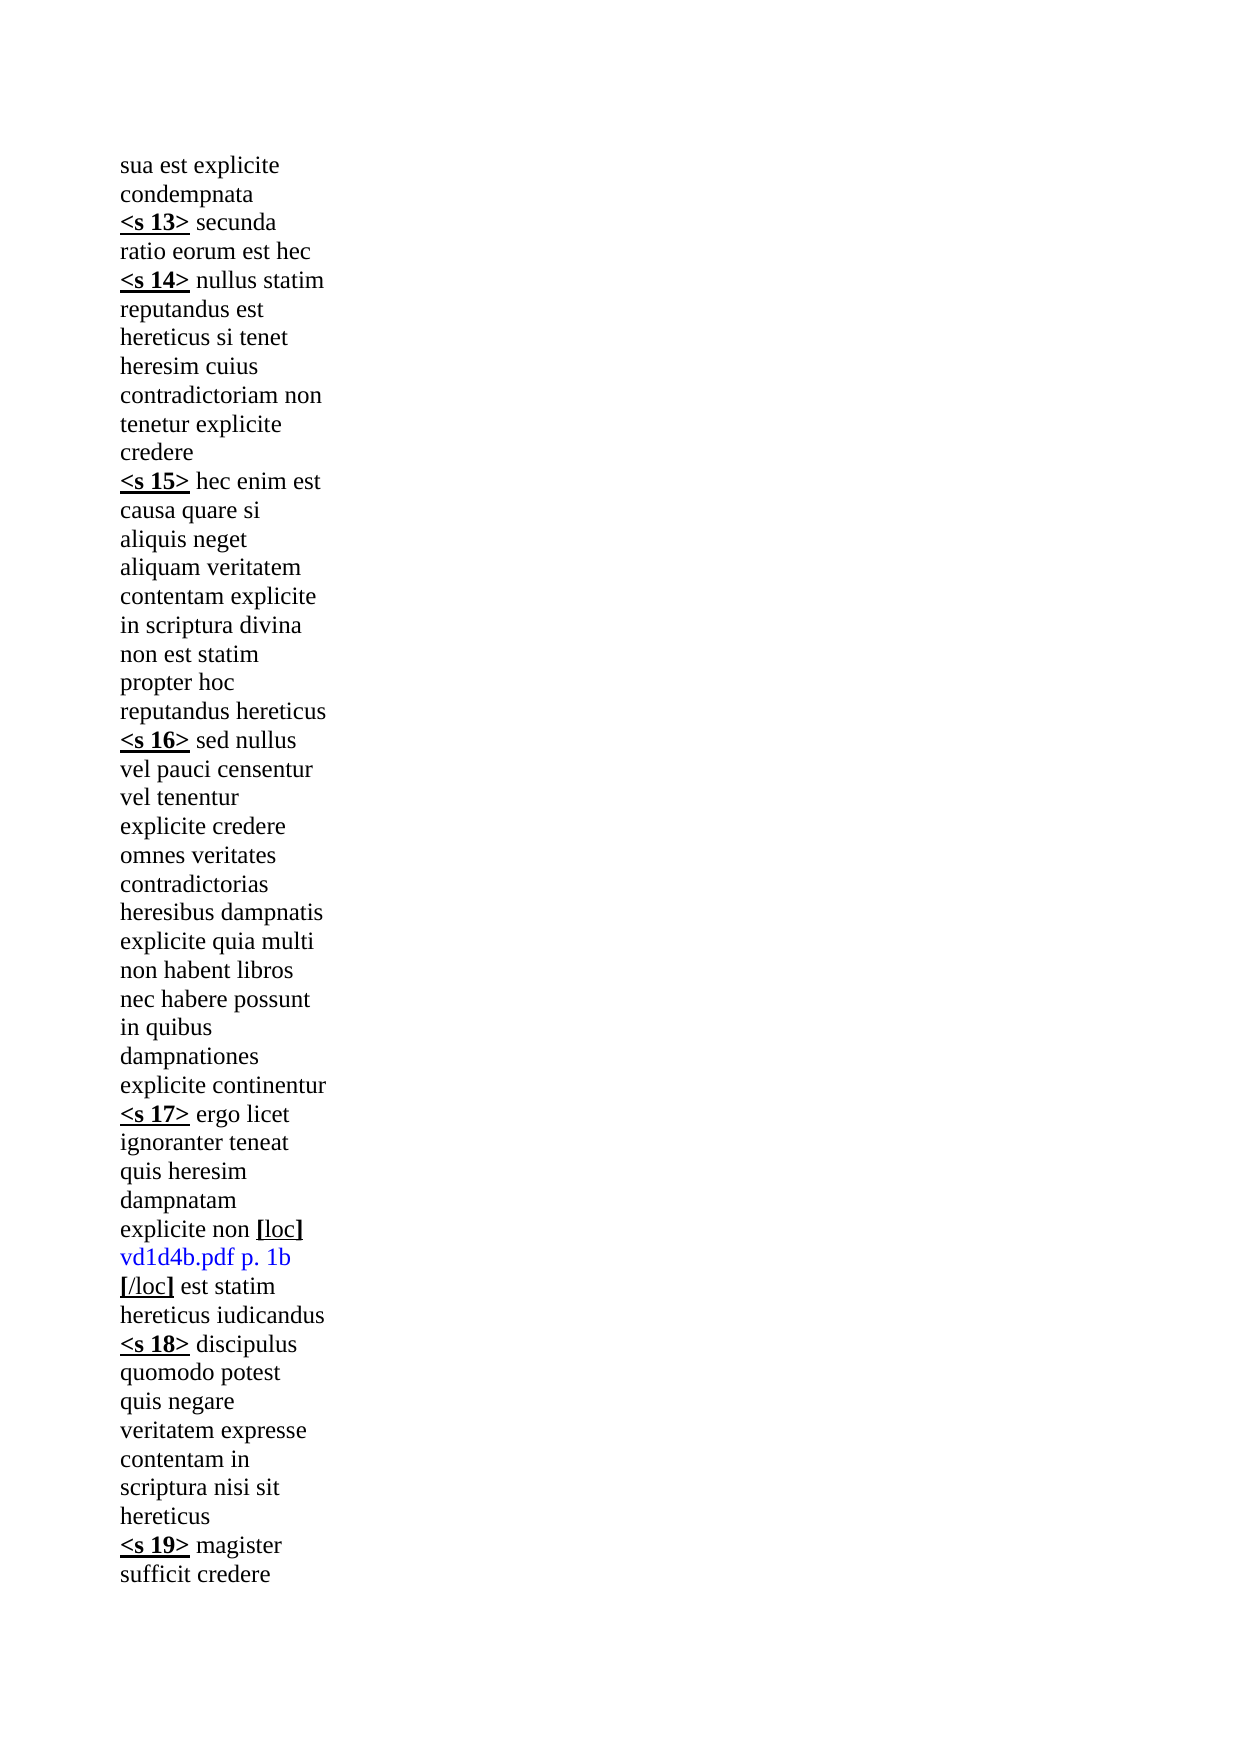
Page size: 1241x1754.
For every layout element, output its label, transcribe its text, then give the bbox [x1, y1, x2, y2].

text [120, 1530, 326, 1587]
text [120, 150, 326, 207]
text <s 14> nullus statim reputandus est hereticus si tenet heresim cuius contradictoriam non tenetur explicite credere [120, 265, 326, 466]
text <s 17> ergo licet ignoranter teneat quis heresim dampnatam explicite non [loc] vd1d4b.pdf p. 1b [/loc] est statim hereticus iudicandus [120, 1099, 326, 1329]
text <s 13> secunda ratio eorum est hec [120, 207, 326, 265]
text <s 15> hec enim est causa quare si aliquis neget aliquam veritatem contentam explicite in scriptura divina non est statim propter hoc reputandus hereticus [120, 466, 326, 725]
text <s 18> discipulus quomodo potest quis negare veritatem expresse contentam in scriptura nisi sit hereticus [120, 1329, 326, 1530]
text <s 16> sed nullus vel pauci censentur vel tenentur explicite credere omnes veritates contradictorias heresibus dampnatis explicite quia multi non habent libros nec habere possunt in quibus dampnationes explicite continentur [120, 725, 326, 1099]
